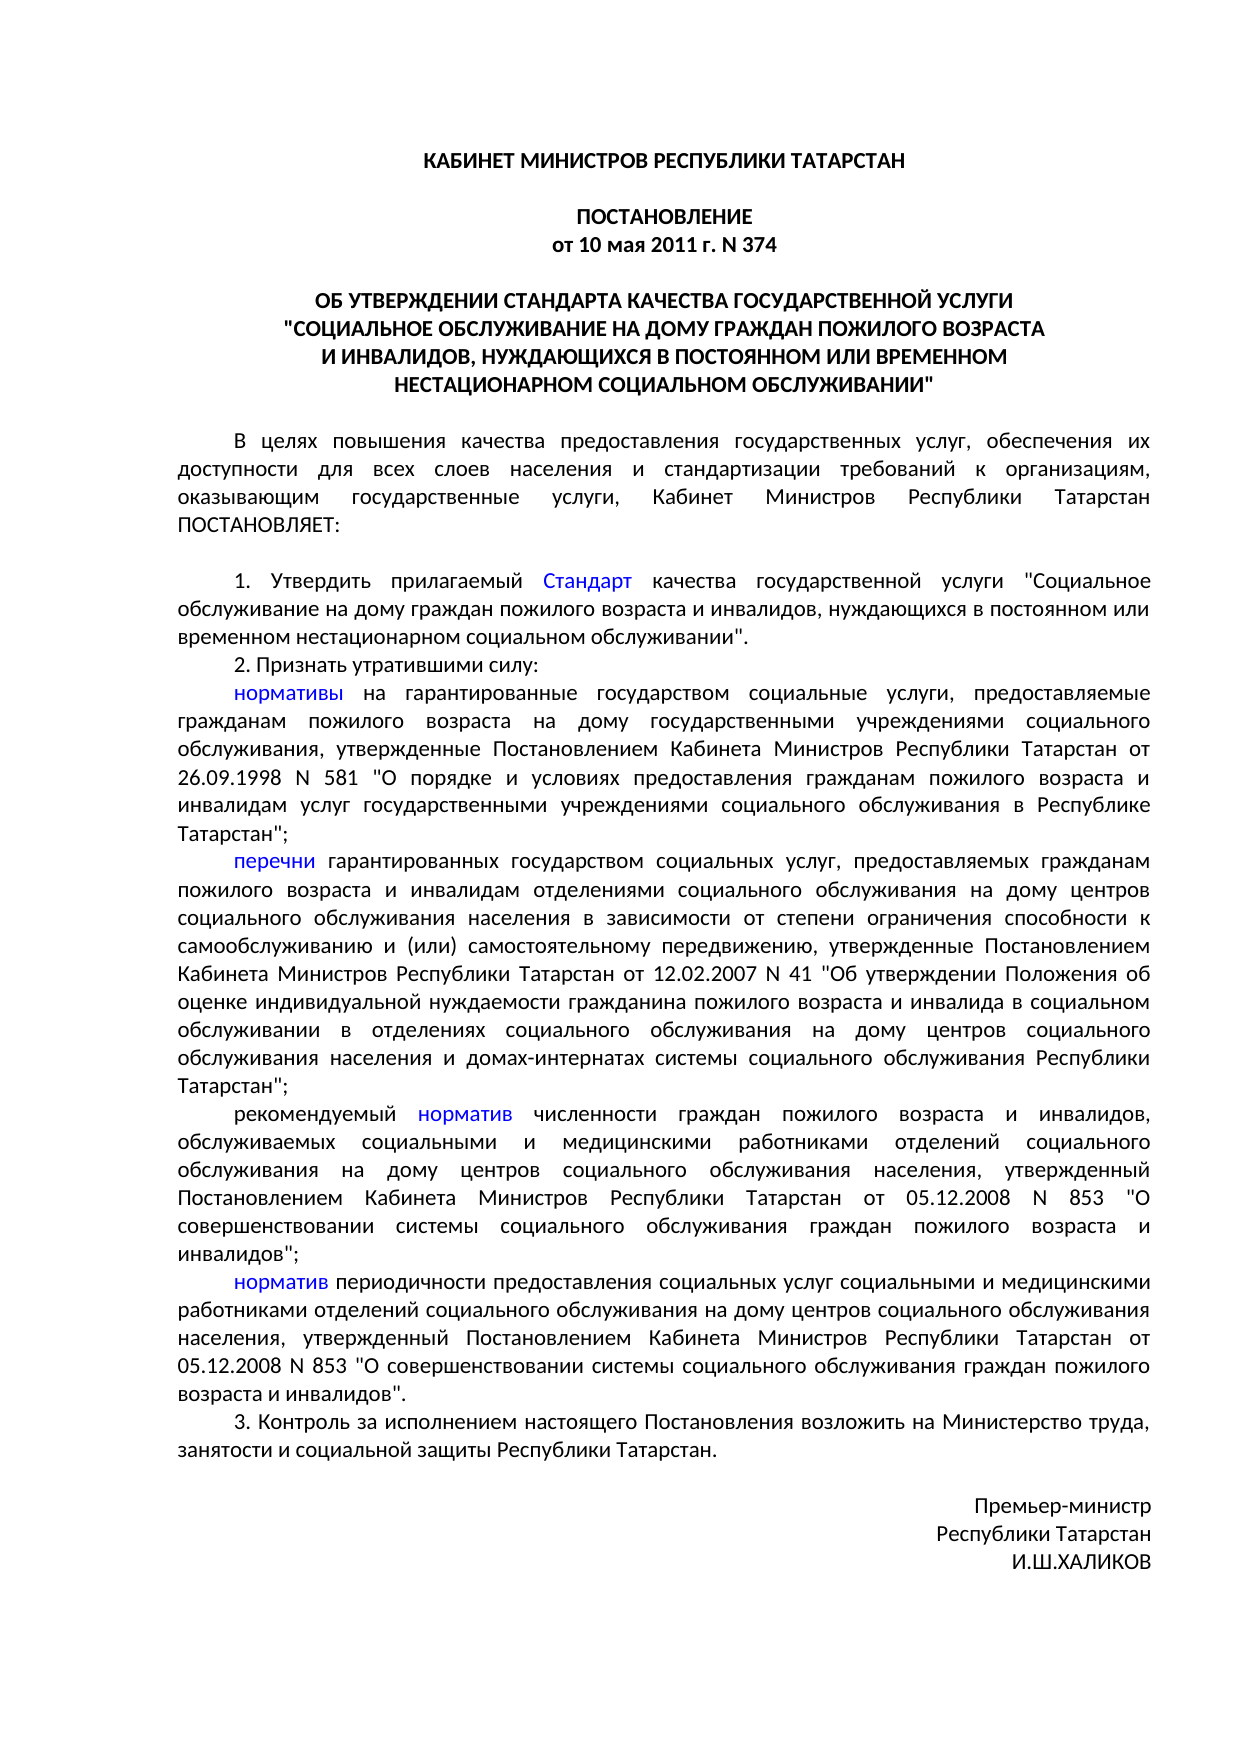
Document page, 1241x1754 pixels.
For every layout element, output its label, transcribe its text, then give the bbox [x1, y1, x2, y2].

text норматив периодичности предоставления социальных услуг социальными и медицинскими работниками отделений социального обслуживания на дому центров социального обслуживания населения, утвержденный Постановлением Кабинета Министров Республики Татарстан от 05.12.2008 N 853 "О совершенствовании системы социального обслуживания граждан пожилого возраста и инвалидов". [177, 1267, 1152, 1407]
text нормативы на гарантированные государством социальные услуги, предоставляемые гражданам пожилого возраста на дому государственными учреждениями социального обслуживания, утвержденные Постановлением Кабинета Министров Республики Татарстан от 26.09.1998 N 581 "О порядке и условиях предоставления гражданам пожилого возраста и инвалидам услуг государственными учреждениями социального обслуживания в Республике Татарстан"; [177, 678, 1152, 847]
text И.Ш.ХАЛИКОВ [177, 1547, 1152, 1575]
text 3. Контроль за исполнением настоящего Постановления возложить на Министерство труда, занятости и социальной защиты Республики Татарстан. [177, 1407, 1152, 1463]
text Премьер-министр [177, 1491, 1152, 1519]
text В целях повышения качества предоставления государственных услуг, обеспечения их доступности для всех слоев населения и стандартизации требований к организациям, оказывающим государственные услуги, Кабинет Министров Республики Татарстан ПОСТАНОВЛЯЕТ: [177, 426, 1152, 538]
text Республики Татарстан [177, 1519, 1152, 1547]
title И ИНВАЛИДОВ, НУЖДАЮЩИХСЯ В ПОСТОЯННОМ ИЛИ ВРЕМЕННОМ [177, 342, 1152, 370]
title ОБ УТВЕРЖДЕНИИ СТАНДАРТА КАЧЕСТВА ГОСУДАРСТВЕННОЙ УСЛУГИ [177, 286, 1152, 314]
text 2. Признать утратившими силу: [177, 651, 1152, 678]
text перечни гарантированных государством социальных услуг, предоставляемых гражданам пожилого возраста и инвалидам отделениями социального обслуживания на дому центров социального обслуживания населения в зависимости от степени ограничения способности к самообслуживанию и (или) самостоятельному передвижению, утвержденные Постановлением Кабинета Министров Республики Татарстан от 12.02.2007 N 41 "Об утверждении Положения об оценке индивидуальной нуждаемости гражданина пожилого возраста и инвалида в социальном обслуживании в отделениях социального обслуживания на дому центров социального обслуживания населения и домах-интернатах системы социального обслуживания Республики Татарстан"; [177, 847, 1152, 1099]
title КАБИНЕТ МИНИСТРОВ РЕСПУБЛИКИ ТАТАРСТАН [177, 146, 1152, 174]
title от 10 мая 2011 г. N 374 [177, 230, 1152, 258]
title НЕСТАЦИОНАРНОМ СОЦИАЛЬНОМ ОБСЛУЖИВАНИИ" [177, 370, 1152, 398]
title ПОСТАНОВЛЕНИЕ [177, 202, 1152, 230]
text 1. Утвердить прилагаемый Стандарт качества государственной услуги "Социальное обслуживание на дому граждан пожилого возраста и инвалидов, нуждающихся в постоянном или временном нестационарном социальном обслуживании". [177, 566, 1152, 651]
text рекомендуемый норматив численности граждан пожилого возраста и инвалидов, обслуживаемых социальными и медицинскими работниками отделений социального обслуживания на дому центров социального обслуживания населения, утвержденный Постановлением Кабинета Министров Республики Татарстан от 05.12.2008 N 853 "О совершенствовании системы социального обслуживания граждан пожилого возраста и инвалидов"; [177, 1099, 1152, 1267]
title "СОЦИАЛЬНОЕ ОБСЛУЖИВАНИЕ НА ДОМУ ГРАЖДАН ПОЖИЛОГО ВОЗРАСТА [177, 314, 1152, 342]
